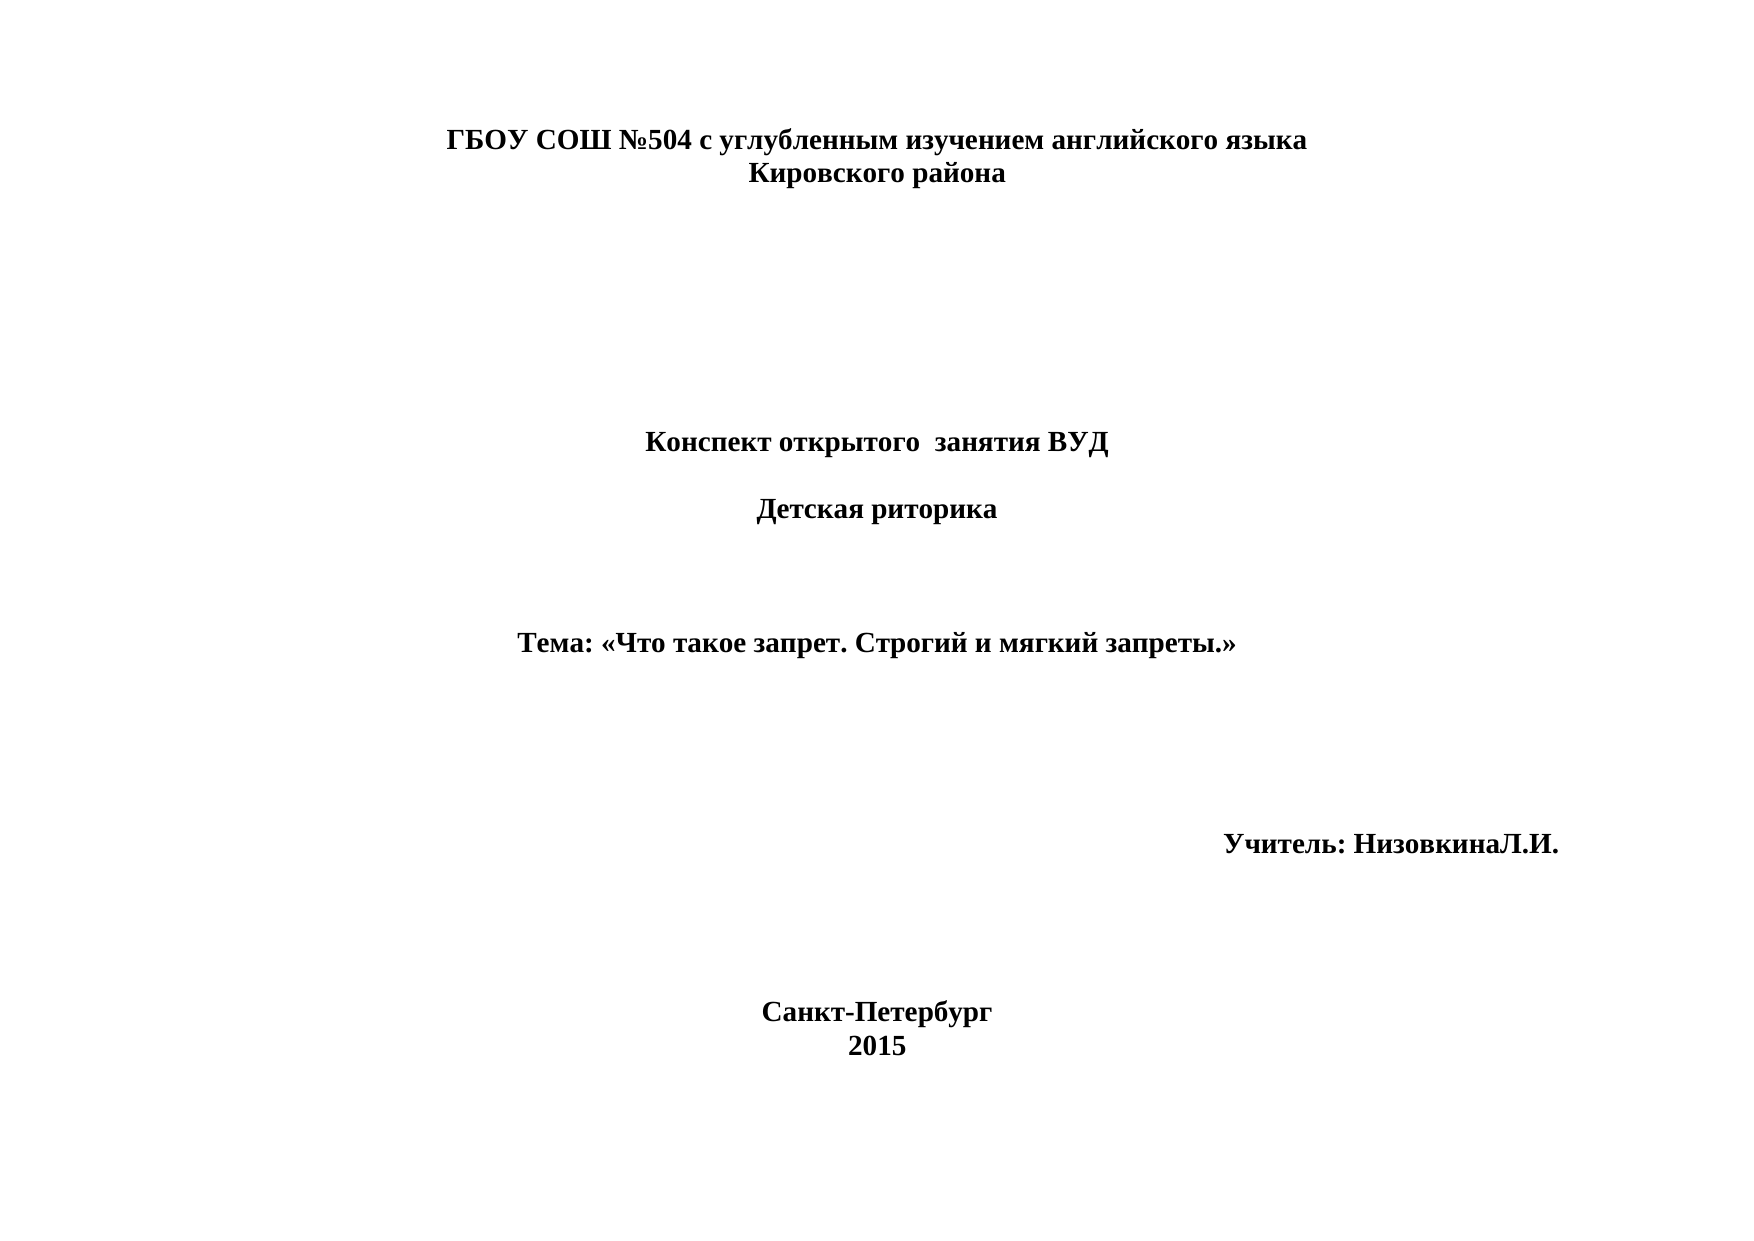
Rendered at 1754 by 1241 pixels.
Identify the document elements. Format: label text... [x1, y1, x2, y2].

text Кировского района [118, 156, 1636, 189]
text ГБОУ СОШ №504 с углубленным изучением английского языка [118, 122, 1636, 156]
text 2015 [118, 1028, 1636, 1061]
text Детская риторика [118, 491, 1636, 524]
text Тема: «Что такое запрет. Строгий и мягкий запреты.» [118, 625, 1636, 659]
text Конспект открытого занятия ВУД [118, 424, 1636, 457]
text Учитель: НизовкинаЛ.И. [118, 826, 1636, 860]
text Санкт-Петербург [118, 994, 1636, 1028]
